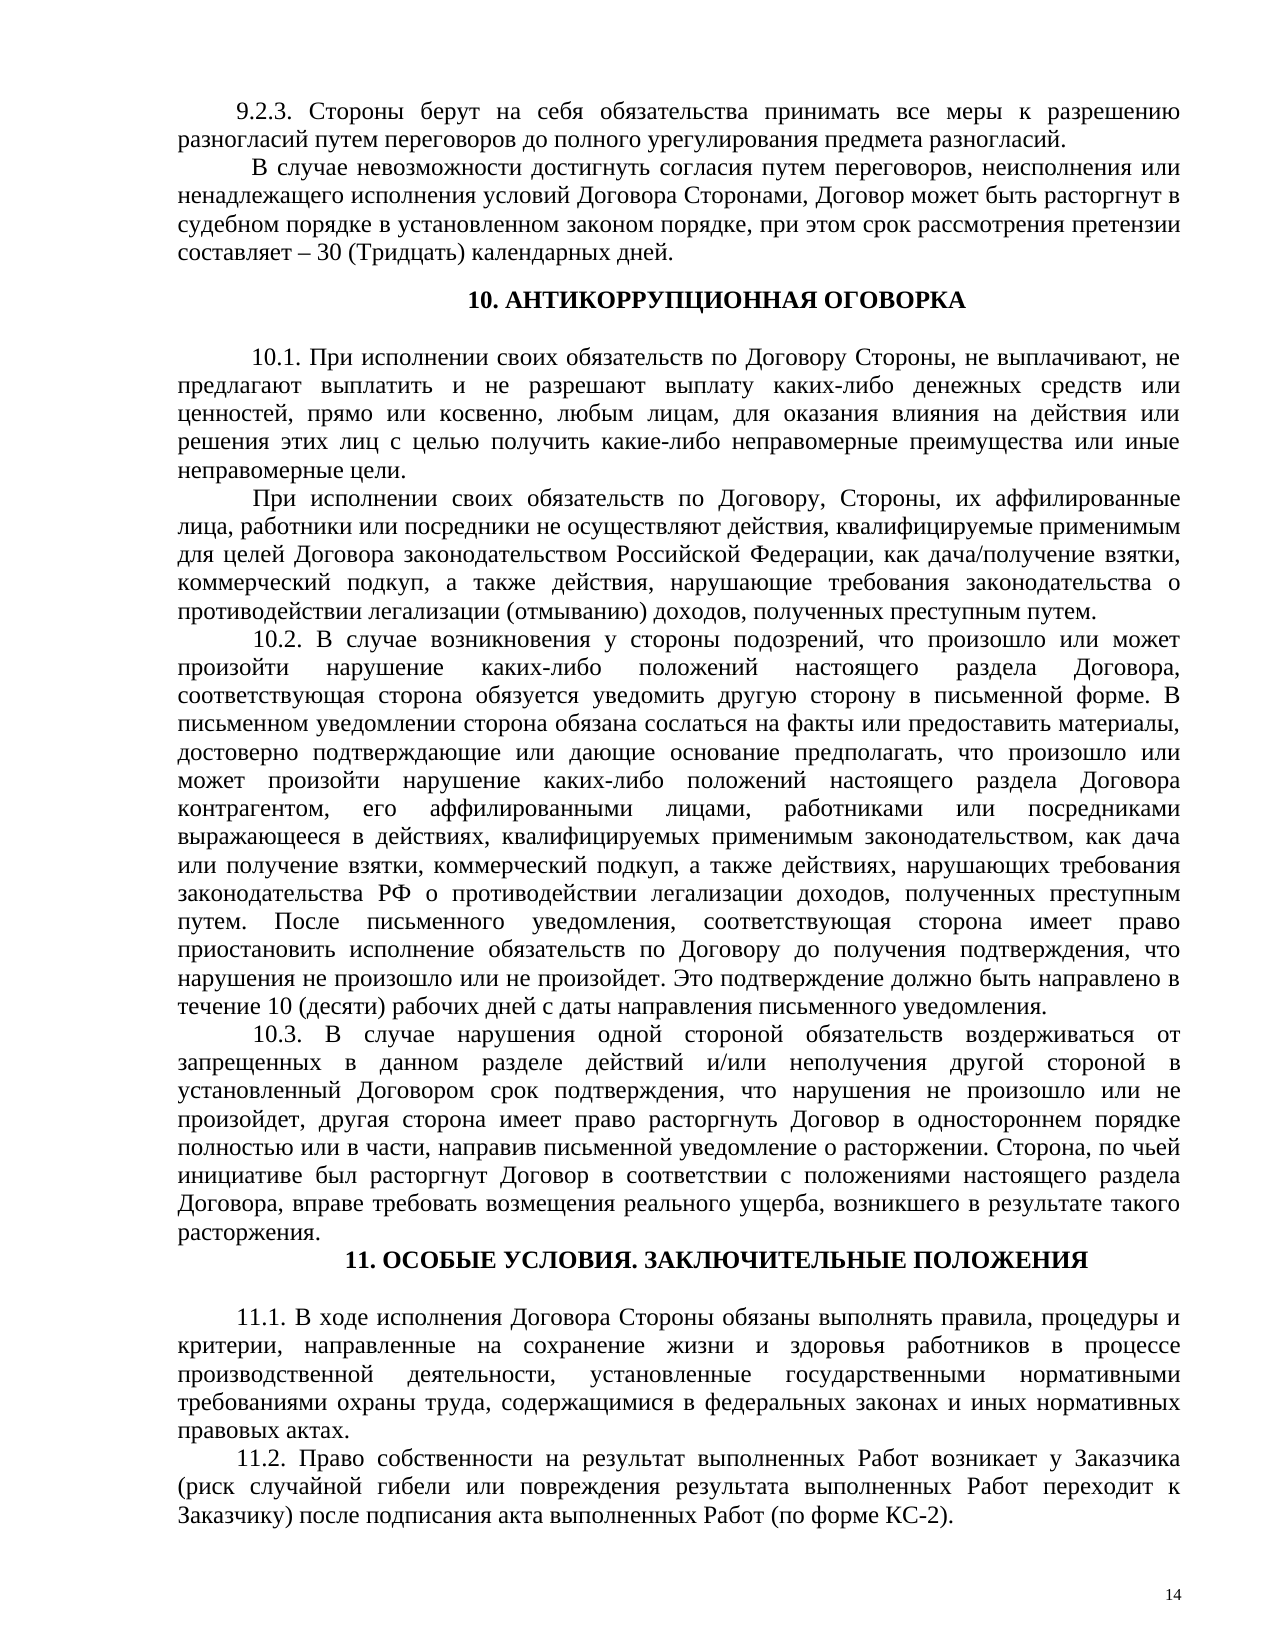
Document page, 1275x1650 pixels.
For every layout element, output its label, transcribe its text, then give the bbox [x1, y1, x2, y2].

text 9.2.3. Стороны берут на себя обязательства принимать все меры к разрешению разногласий путем переговоров до полного урегулирования предмета разногласий. [177, 97, 1181, 153]
text 11. ОСОБЫЕ УСЛОВИЯ. ЗАКЛЮЧИТЕЛЬНЫЕ ПОЛОЖЕНИЯ [177, 1245, 1181, 1274]
text 11.1. В ходе исполнения Договора Стороны обязаны выполнять правила, процедуры и критерии, направленные на сохранение жизни и здоровья работников в процессе производственной деятельности, установленные государственными нормативными требованиями охраны труда, содержащимися в федеральных законах и иных нормативных правовых актах. [177, 1303, 1181, 1444]
text 10.1. При исполнении своих обязательств по Договору Стороны, не выплачивают, не предлагают выплатить и не разрешают выплату каких-либо денежных средств или ценностей, прямо или косвенно, любым лицам, для оказания влияния на действия или решения этих лиц с целью получить какие-либо неправомерные преимущества или иные неправомерные цели. [177, 342, 1181, 483]
text 10.3. В случае нарушения одной стороной обязательств воздерживаться от запрещенных в данном разделе действий и/или неполучения другой стороной в установленный Договором срок подтверждения, что нарушения не произошло или не произойдет, другая сторона имеет право расторгнуть Договор в одностороннем порядке полностью или в части, направив письменной уведомление о расторжении. Сторона, по чьей инициативе был расторгнут Договор в соответствии с положениями настоящего раздела Договора, вправе требовать возмещения реального ущерба, возникшего в результате такого расторжения. [177, 1019, 1181, 1245]
text 11.2. Право собственности на результат выполненных Работ возникает у Заказчика (риск случайной гибели или повреждения результата выполненных Работ переходит к Заказчику) после подписания акта выполненных Работ (по форме КС-2). [177, 1444, 1181, 1528]
text В случае невозможности достигнуть согласия путем переговоров, неисполнения или ненадлежащего исполнения условий Договора Сторонами, Договор может быть расторгнут в судебном порядке в установленном законом порядке, при этом срок рассмотрения претензии составляет – 30 (Тридцать) календарных дней. [177, 153, 1181, 266]
list АНТИКОРРУПЦИОННАЯ ОГОВОРКА [252, 285, 1181, 314]
text При исполнении своих обязательств по Договору, Стороны, их аффилированные лица, работники или посредники не осуществляют действия, квалифицируемые применимым для целей Договора законодательством Российской Федерации, как дача/получение взятки, коммерческий подкуп, а также действия, нарушающие требования законодательства о противодействии легализации (отмыванию) доходов, полученных преступным путем. [177, 483, 1181, 624]
text 10.2. В случае возникновения у стороны подозрений, что произошло или может произойти нарушение каких-либо положений настоящего раздела Договора, соответствующая сторона обязуется уведомить другую сторону в письменной форме. В письменном уведомлении сторона обязана сослаться на факты или предоставить материалы, достоверно подтверждающие или дающие основание предполагать, что произошло или может произойти нарушение каких-либо положений настоящего раздела Договора контрагентом, его аффилированными лицами, работниками или посредниками выражающееся в действиях, квалифицируемых применимым законодательством, как дача или получение взятки, коммерческий подкуп, а также действиях, нарушающих требования законодательства РФ о противодействии легализации доходов, полученных преступным путем. После письменного уведомления, соответствующая сторона имеет право приостановить исполнение обязательств по Договору до получения подтверждения, что нарушения не произошло или не произойдет. Это подтверждение должно быть направлено в течение 10 (десяти) рабочих дней с даты направления письменного уведомления. [177, 624, 1181, 1019]
